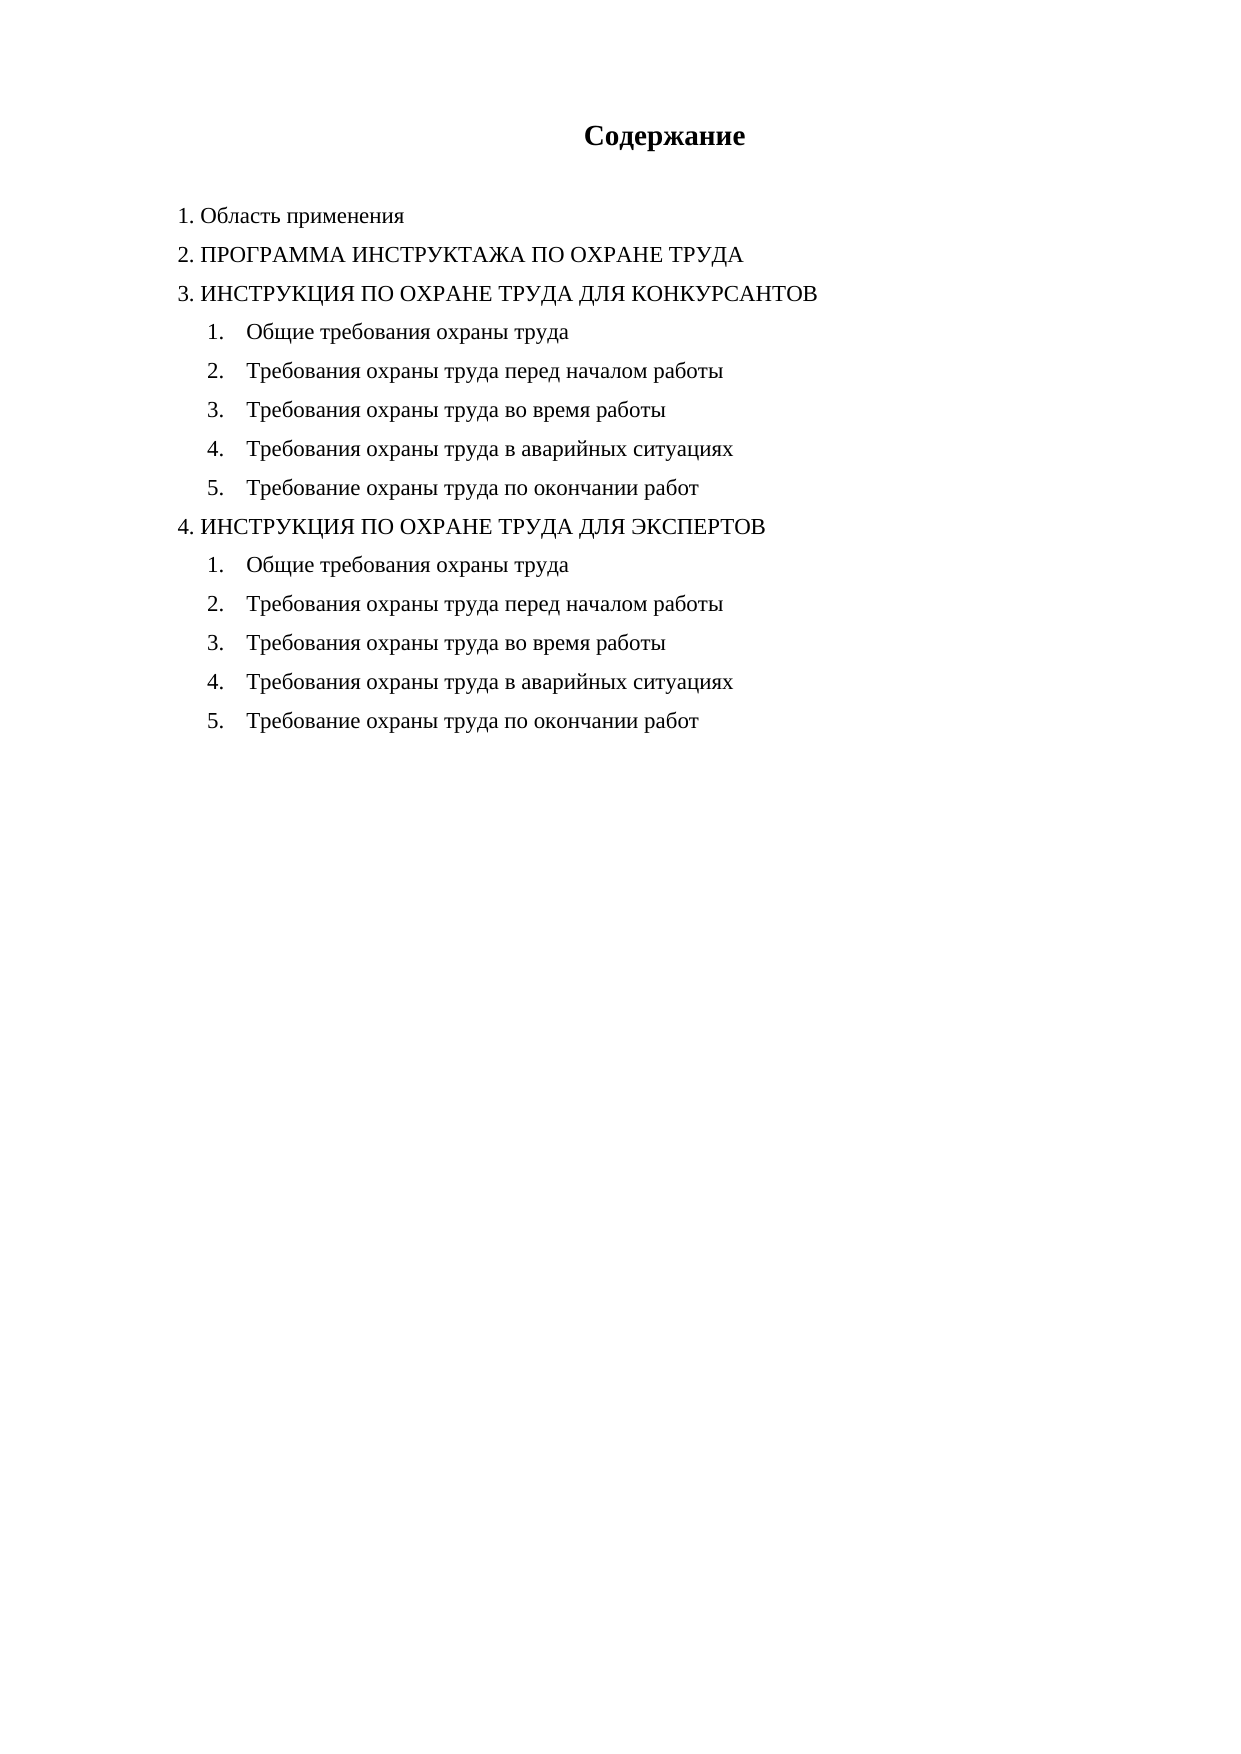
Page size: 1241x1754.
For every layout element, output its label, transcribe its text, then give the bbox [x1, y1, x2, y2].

text Содержание [177, 118, 1152, 152]
